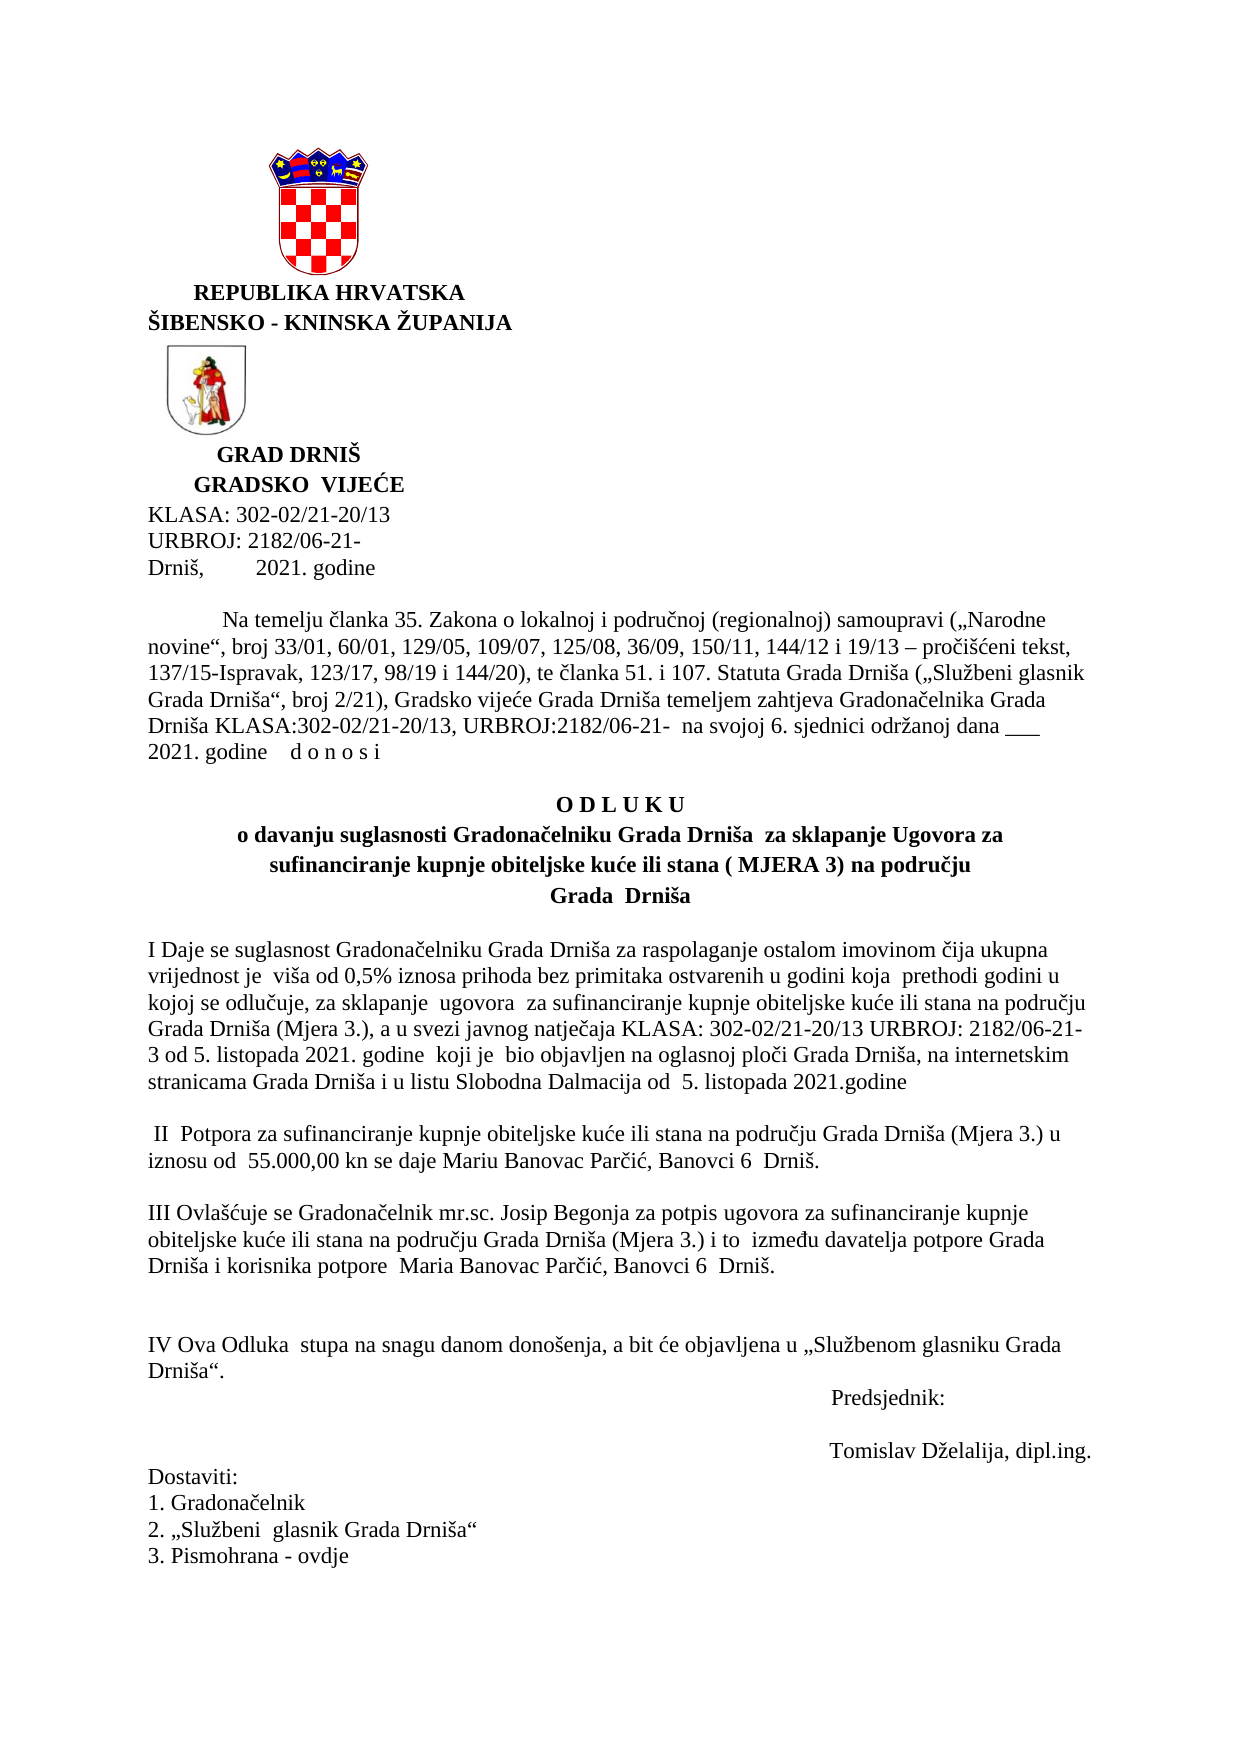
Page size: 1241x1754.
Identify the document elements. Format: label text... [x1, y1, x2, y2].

text IV Ova Odluka stupa na snagu danom donošenja, a bit će objavljena u „Službenom glasniku Grada Drniša“. [148, 1331, 1093, 1384]
text III Ovlašćuje se Gradonačelnik mr.sc. Josip Begonja za potpis ugovora za sufinanciranje kupnje obiteljske kuće ili stana na području Grada Drniša (Mjera 3.) i to između davatelja potpore Grada Drniša i korisnika potpore Maria Banovac Parčić, Banovci 6 Drniš. [148, 1199, 1093, 1278]
text sufinanciranje kupnje obiteljske kuće ili stana ( MJERA 3) na području [148, 851, 1093, 878]
text I Daje se suglasnost Gradonačelniku Grada Drniša za raspolaganje ostalom imovinom čija ukupna vrijednost je viša od 0,5% iznosa prihoda bez primitaka ostvarenih u godini koja prethodi godini u kojoj se odlučuje, za sklapanje ugovora za sufinanciranje kupnje obiteljske kuće ili stana na području Grada Drniša (Mjera 3.), a u svezi javnog natječaja KLASA: 302-02/21-20/13 URBROJ: 2182/06-21-3 od 5. listopada 2021. godine koji je bio objavljen na oglasnoj ploči Grada Drniša, na internetskim stranicama Grada Drniša i u listu Slobodna Dalmacija od 5. listopada 2021.godine [148, 936, 1093, 1094]
text KLASA: 302-02/21-20/13 [148, 501, 1093, 527]
text Drniš, 2021. godine [148, 554, 1093, 580]
text REPUBLIKA HRVATSKA [148, 279, 1093, 305]
text Dostaviti: [148, 1463, 1093, 1489]
text ŠIBENSKO - KNINSKA ŽUPANIJA [148, 309, 1093, 336]
text o davanju suglasnosti Gradonačelniku Grada Drniša za sklapanje Ugovora za [148, 821, 1093, 848]
text Grada Drniša [148, 882, 1093, 908]
text II Potpora za sufinanciranje kupnje obiteljske kuće ili stana na području Grada Drniša (Mjera 3.) u iznosu od 55.000,00 kn se daje Mariu Banovac Parčić, Banovci 6 Drniš. [148, 1120, 1093, 1173]
text GRAD DRNIŠ [148, 441, 1093, 467]
text 2. „Službeni glasnik Grada Drniša“ [148, 1516, 1093, 1542]
text Predsjednik: [148, 1384, 1093, 1410]
picture [164, 339, 247, 437]
text 1. Gradonačelnik [148, 1489, 1093, 1516]
text Tomislav Dželalija, dipl.ing. [148, 1437, 1093, 1463]
text 3. Pismohrana - ovdje [148, 1542, 1093, 1568]
text Na temelju članka 35. Zakona o lokalnoj i područnoj (regionalnoj) samoupravi („Narodne novine“, broj 33/01, 60/01, 129/05, 109/07, 125/08, 36/09, 150/11, 144/12 i 19/13 – pročišćeni tekst, 137/15-Ispravak, 123/17, 98/19 i 144/20), te članka 51. i 107. Statuta Grada Drniša („Službeni glasnik Grada Drniša“, broj 2/21), Gradsko vijeće Grada Drniša temeljem zahtjeva Gradonačelnika Grada Drniša KLASA:302-02/21-20/13, URBROJ:2182/06-21- na svojoj 6. sjednici održanoj dana ___ 2021. godine d o n o s i [148, 607, 1093, 765]
text O D L U K U [148, 791, 1093, 817]
text URBROJ: 2182/06-21- [148, 527, 1093, 554]
text GRADSKO VIJEĆE [148, 471, 1093, 497]
